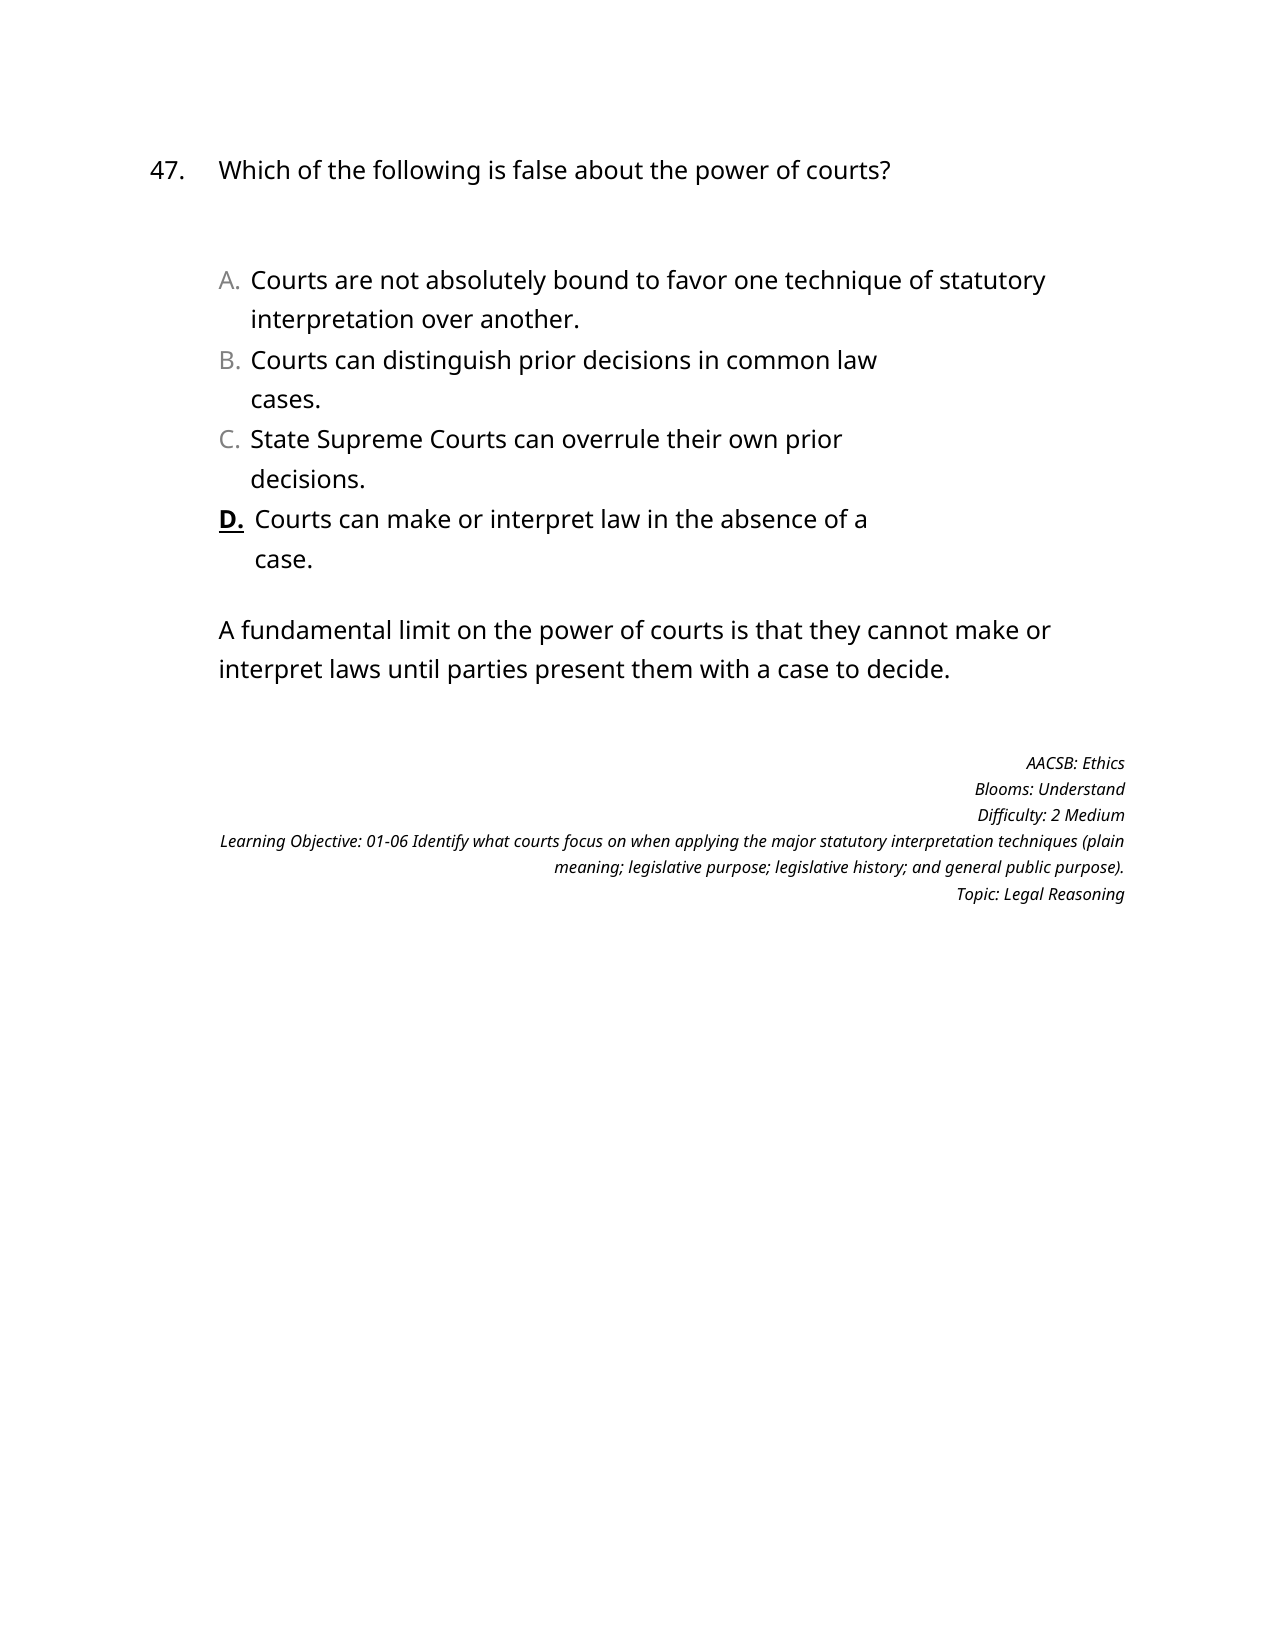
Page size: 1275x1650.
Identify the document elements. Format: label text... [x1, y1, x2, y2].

table_header AACSB: Ethics Blooms: Understand Difficulty: 2 Medium Learning Objective: 01-06 Identify what courts focus on when applying the major statutory interpretation techniques (plain meaning; legislative purpose; legislative history; and general public purpose). Topic: Legal Reasoning [150, 752, 1125, 941]
table_header 47. [150, 153, 218, 723]
table_header Which of the following is false about the power of courts? A fundamental limit on the power of courts is that they cannot make or interpret laws until parties present them with a case to decide. [218, 153, 1125, 723]
